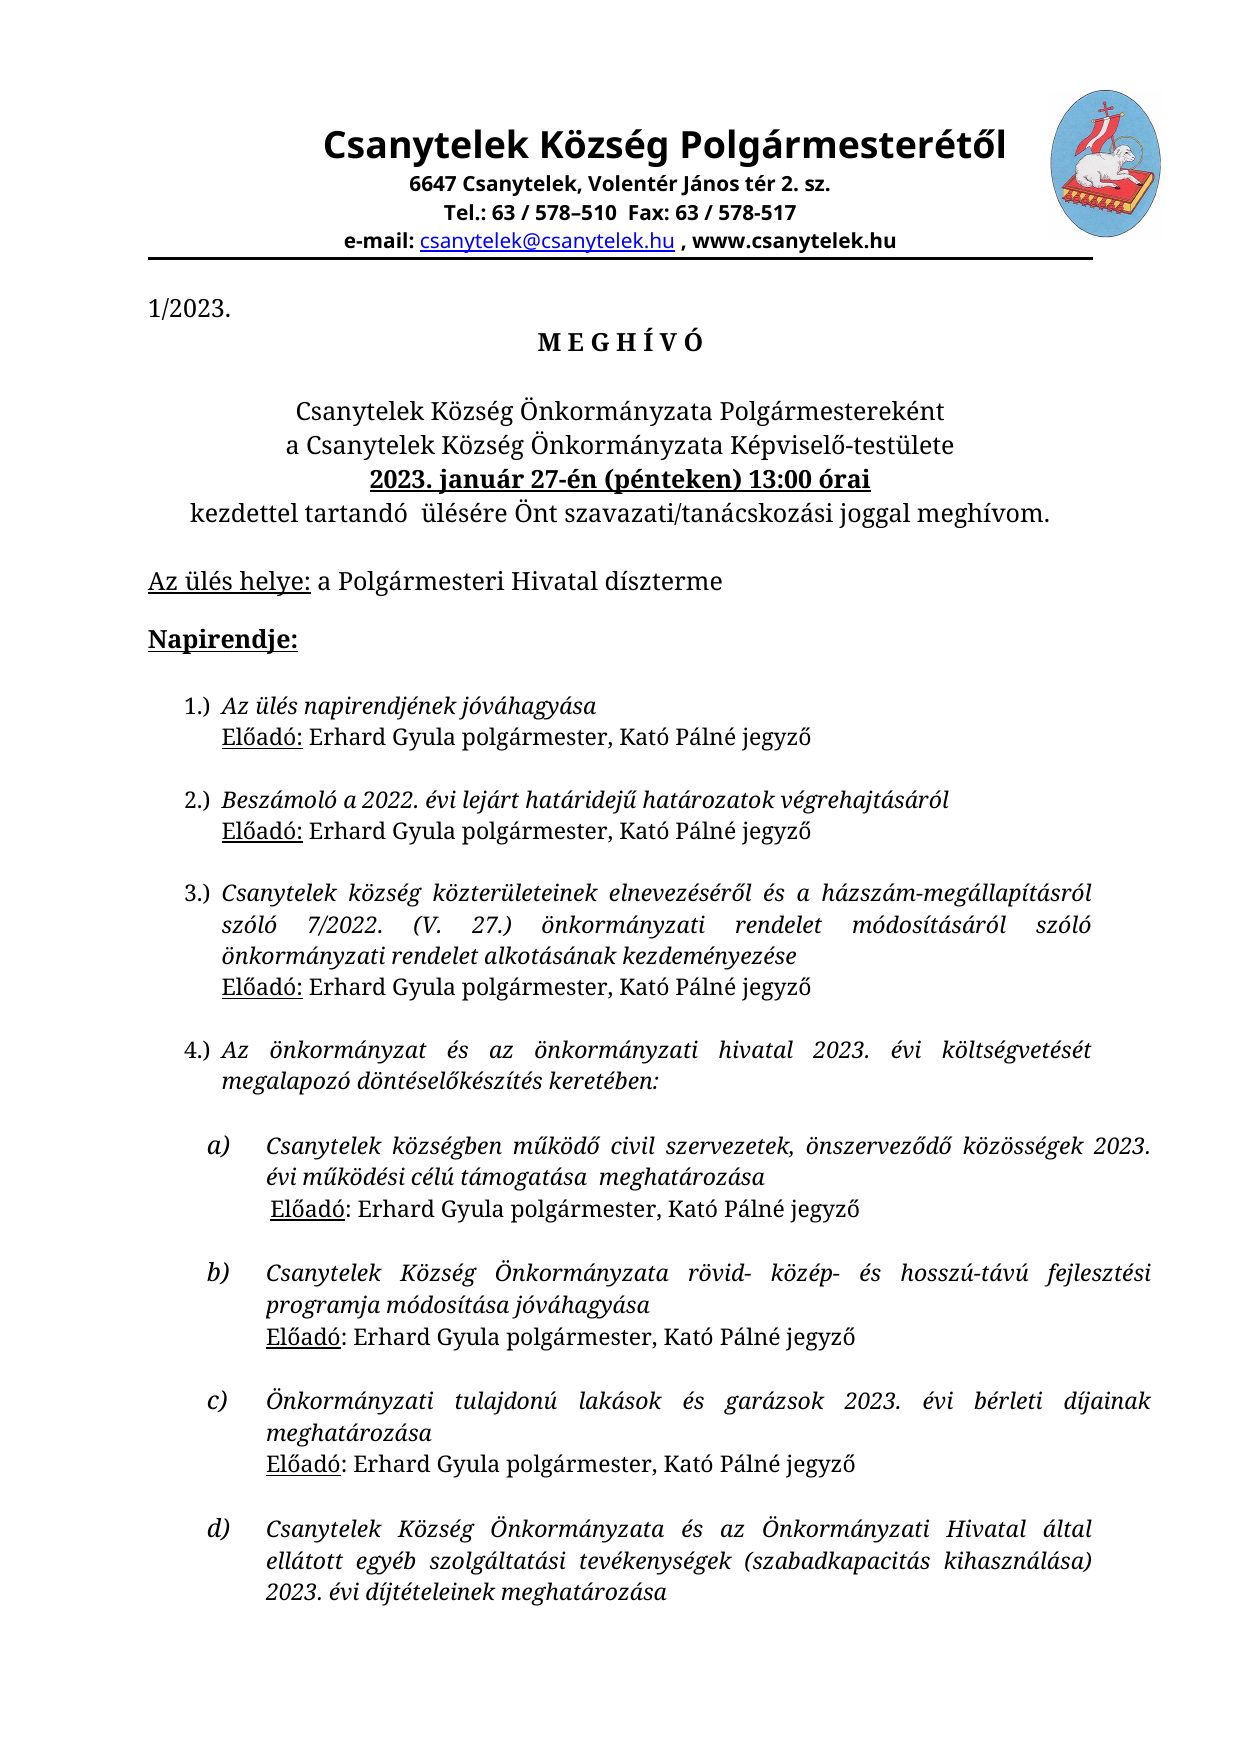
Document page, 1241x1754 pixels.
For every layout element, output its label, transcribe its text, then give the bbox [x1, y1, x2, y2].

list Előadó: Erhard Gyula polgármester, Kató Pálné jegyző [223, 1448, 1093, 1479]
text 6647 Csanytelek, Volentér János tér 2. sz. [148, 169, 1049, 198]
text e-mail: csanytelek@csanytelek.hu , www.csanytelek.hu [148, 226, 1093, 257]
list Az önkormányzat és az önkormányzati hivatal 2023. évi költségvetését megalapozó döntéselőkészítés keretében: [184, 1033, 1092, 1096]
text Előadó: Erhard Gyula polgármester, Kató Pálné jegyző [221, 971, 1093, 1002]
text Előadó: Erhard Gyula polgármester, Kató Pálné jegyző [221, 815, 1093, 846]
text Tel.: 63 / 578–510 Fax: 63 / 578-517 [148, 198, 1049, 226]
text M E G H Í V Ó [148, 325, 1093, 359]
text Csanytelek Község Önkormányzata Polgármestereként [148, 393, 1093, 427]
text Előadó: Erhard Gyula polgármester, Kató Pálné jegyző [221, 721, 1092, 752]
text Csanytelek Község Polgármesterétől [148, 118, 1049, 169]
text 2023. január 27-én (pénteken) 13:00 órai [148, 461, 1093, 495]
list Csanytelek községben működő civil szervezetek, önszerveződő közösségek 2023. évi működési célú támogatása meghatározása [148, 1127, 1093, 1193]
text Napirendje: [148, 622, 1152, 656]
list Önkormányzati tulajdonú lakások és garázsok 2023. évi bérleti díjainak meghatározása [148, 1383, 1093, 1448]
list Előadó: Erhard Gyula polgármester, Kató Pálné jegyző [223, 1193, 1093, 1224]
text a Csanytelek Község Önkormányzata Képviselő-testülete [148, 427, 1093, 461]
list Az ülés napirendjének jóváhagyása [184, 690, 1093, 721]
list Csanytelek Község Önkormányzata rövid- közép- és hosszú-távú fejlesztési programja módosítása jóváhagyása [148, 1255, 1093, 1320]
list Előadó: Erhard Gyula polgármester, Kató Pálné jegyző [223, 1320, 1093, 1352]
text 1/2023. [148, 291, 1093, 325]
list Csanytelek község közterületeinek elnevezéséről és a házszám-megállapításról szóló 7/2022. (V. 27.) önkormányzati rendelet módosításáról szóló önkormányzati rendelet alkotásának kezdeményezése [184, 877, 1092, 971]
text Az ülés helye: a Polgármesteri Hivatal díszterme [148, 563, 1093, 598]
picture [1049, 90, 1164, 239]
list Csanytelek Község Önkormányzata és az Önkormányzati Hivatal által ellátott egyéb szolgáltatási tevékenységek (szabadkapacitás kihasználása) 2023. évi díjtételeinek meghatározása [207, 1511, 1092, 1607]
list Beszámoló a 2022. évi lejárt határidejű határozatok végrehajtásáról [184, 783, 1092, 815]
text kezdettel tartandó ülésére Önt szavazati/tanácskozási joggal meghívom. [148, 495, 1093, 529]
